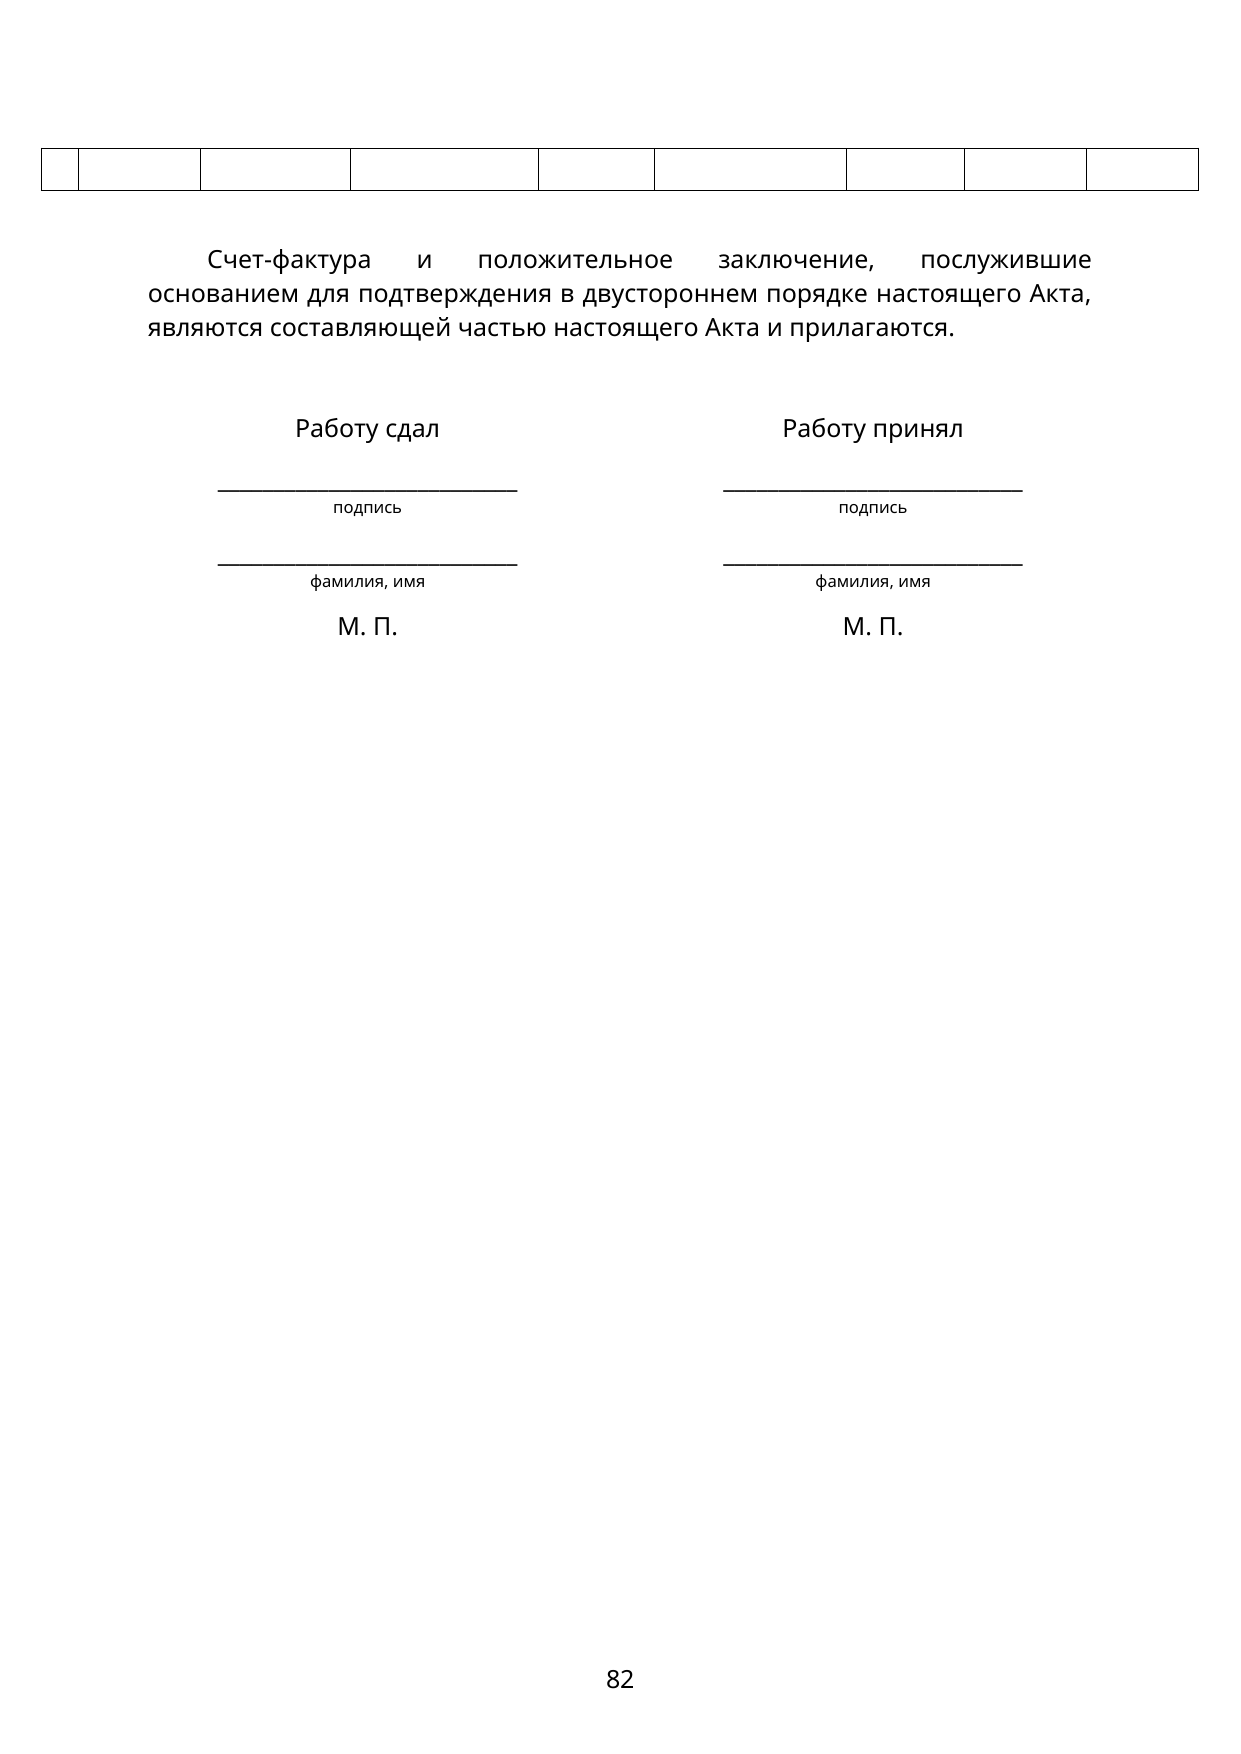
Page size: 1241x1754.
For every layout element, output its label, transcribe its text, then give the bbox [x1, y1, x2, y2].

table_cell ___________________________ фамилия, имя [115, 535, 620, 609]
table_cell [351, 149, 538, 190]
table_header Работу сдал [115, 411, 620, 462]
table_cell [1087, 149, 1198, 190]
table_cell М. П. [620, 609, 1126, 659]
table_header Работу принял [620, 411, 1126, 462]
table_cell ___________________________ фамилия, имя [620, 535, 1126, 609]
table_cell [201, 149, 350, 190]
table_cell [539, 149, 654, 190]
table_cell ___________________________ подпись [620, 462, 1126, 535]
text Счет-фактура и положительное заключение, послужившие основанием для подтверждения в двустороннем порядке настоящего Акта, являются составляющей частью настоящего Акта и прилагаются. [148, 241, 1092, 344]
table_cell [42, 149, 78, 190]
table_cell ___________________________ подпись [115, 462, 620, 535]
table_cell М. П. [115, 609, 620, 659]
table_cell [655, 149, 846, 190]
table_cell [847, 149, 964, 190]
table_cell [965, 149, 1086, 190]
table_cell [79, 149, 200, 190]
